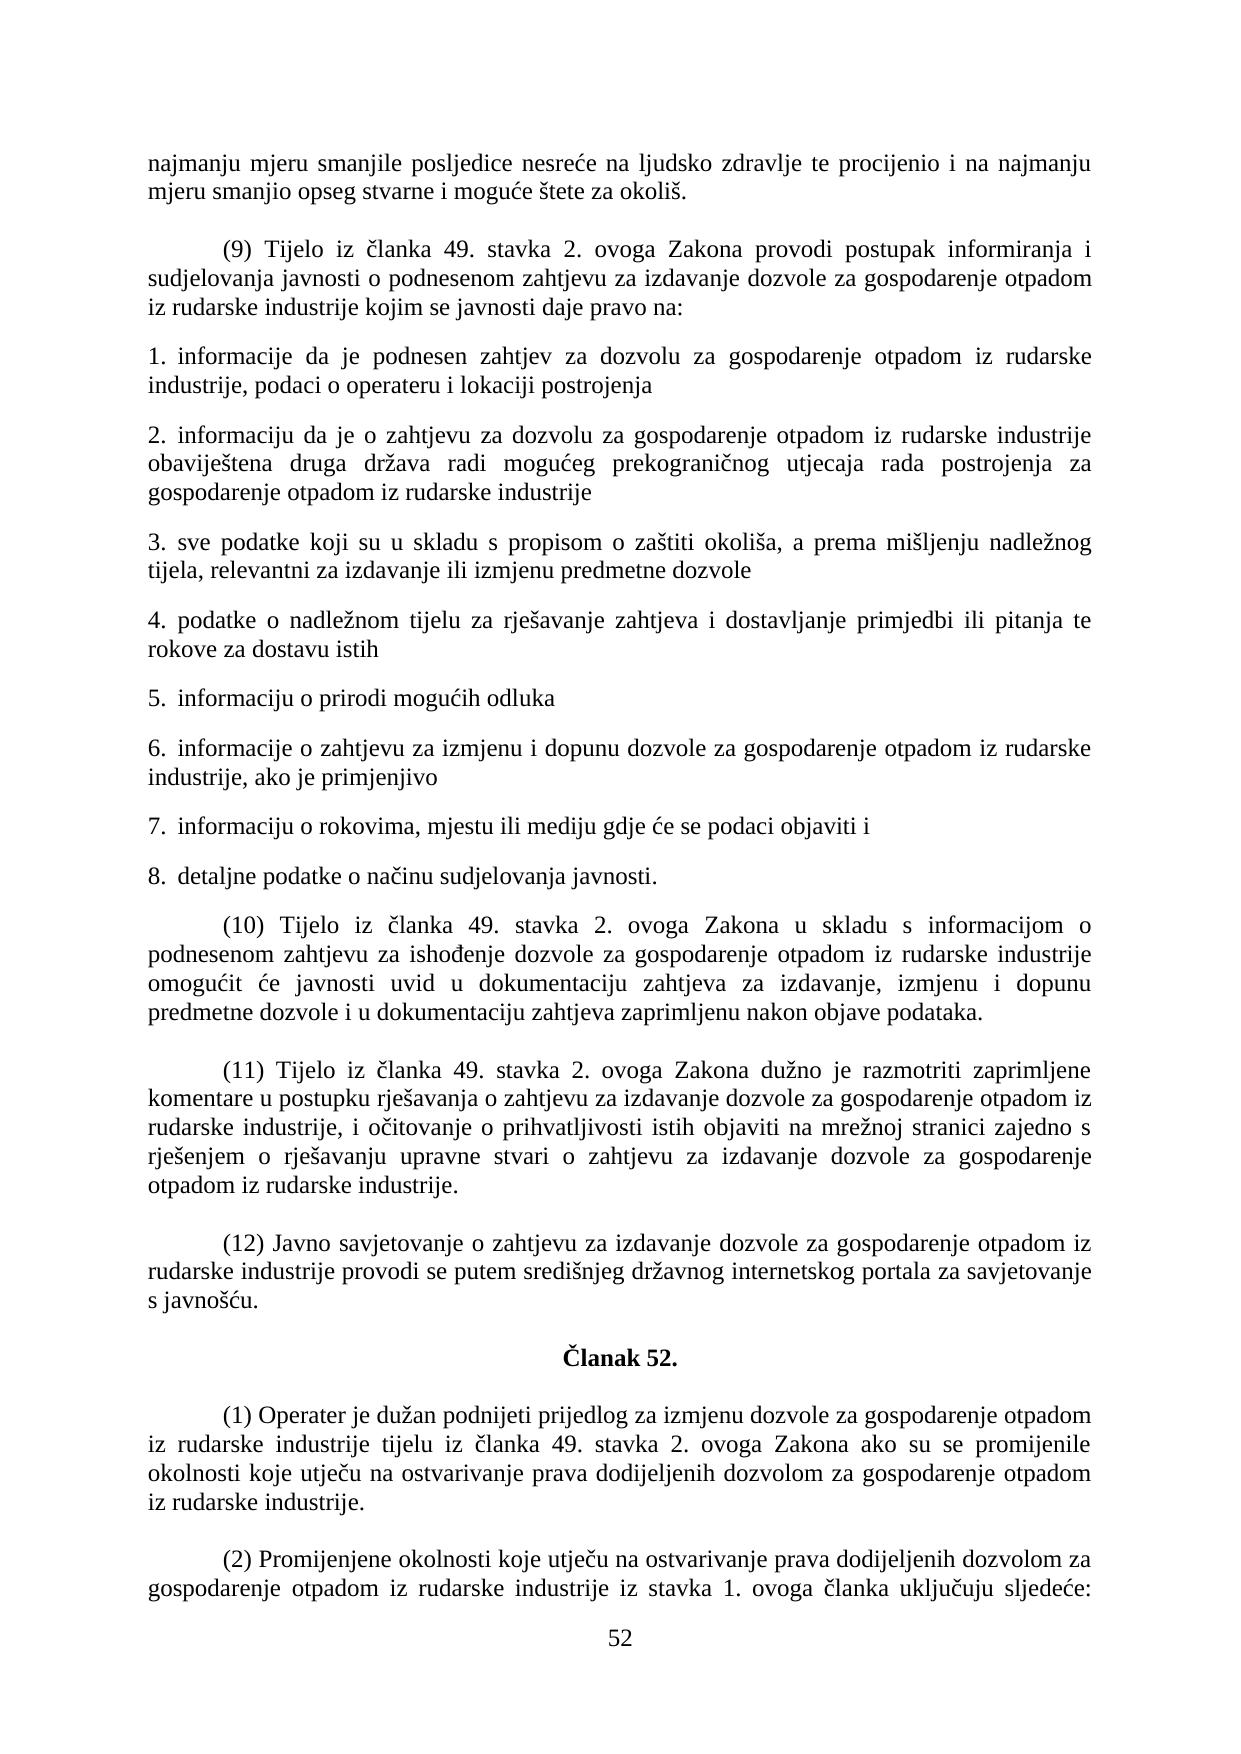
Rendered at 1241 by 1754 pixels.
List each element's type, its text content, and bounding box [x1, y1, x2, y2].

list sve podatke koji su u skladu s propisom o zaštiti okoliša, a prema mišljenju nadležnog tijela, relevantni za izdavanje ili izmjenu predmetne dozvole [148, 527, 1093, 584]
text Članak 52. [148, 1343, 1093, 1372]
text (12) Javno savjetovanje o zahtjevu za izdavanje dozvole za gospodarenje otpadom iz rudarske industrije provodi se putem središnjeg državnog internetskog portala za savjetovanje s javnošću. [148, 1228, 1093, 1314]
text (9) Tijelo iz članka 49. stavka 2. ovoga Zakona provodi postupak informiranja i sudjelovanja javnosti o podnesenom zahtjevu za izdavanje dozvole za gospodarenje otpadom iz rudarske industrije kojim se javnosti daje pravo na: [148, 234, 1093, 321]
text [148, 1544, 1093, 1602]
list podatke o nadležnom tijelu za rješavanje zahtjeva i dostavljanje primjedbi ili pitanja te rokove za dostavu istih [148, 605, 1093, 663]
text (1) Operater je dužan podnijeti prijedlog za izmjenu dozvole za gospodarenje otpadom iz rudarske industrije tijelu iz članka 49. stavka 2. ovoga Zakona ako su se promijenile okolnosti koje utječu na ostvarivanje prava dodijeljenih dozvolom za gospodarenje otpadom iz rudarske industrije. [148, 1401, 1093, 1516]
text (10) Tijelo iz članka 49. stavka 2. ovoga Zakona u skladu s informacijom o podnesenom zahtjevu za ishođenje dozvole za gospodarenje otpadom iz rudarske industrije omogućit će javnosti uvid u dokumentaciju zahtjeva za izdavanje, izmjenu i dopunu predmetne dozvole i u dokumentaciju zahtjeva zaprimljenu nakon objave podataka. [148, 911, 1093, 1026]
list detaljne podatke o načinu sudjelovanja javnosti. [148, 861, 1093, 890]
list informacije o zahtjevu za izmjenu i dopunu dozvole za gospodarenje otpadom iz rudarske industrije, ako je primjenjivo [148, 733, 1093, 791]
list informaciju da je o zahtjevu za dozvolu za gospodarenje otpadom iz rudarske industrije obaviještena druga država radi mogućeg prekograničnog utjecaja rada postrojenja za gospodarenje otpadom iz rudarske industrije [148, 420, 1093, 506]
list informaciju o prirodi mogućih odluka [148, 683, 1093, 712]
list informaciju o rokovima, mjestu ili mediju gdje će se podaci objaviti i [148, 811, 1093, 840]
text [148, 148, 1093, 205]
list informacije da je podnesen zahtjev za dozvolu za gospodarenje otpadom iz rudarske industrije, podaci o operateru i lokaciji postrojenja [148, 341, 1093, 399]
text (11) Tijelo iz članka 49. stavka 2. ovoga Zakona dužno je razmotriti zaprimljene komentare u postupku rješavanja o zahtjevu za izdavanje dozvole za gospodarenje otpadom iz rudarske industrije, i očitovanje o prihvatljivosti istih objaviti na mrežnoj stranici zajedno s rješenjem o rješavanju upravne stvari o zahtjevu za izdavanje dozvole za gospodarenje otpadom iz rudarske industrije. [148, 1055, 1093, 1198]
